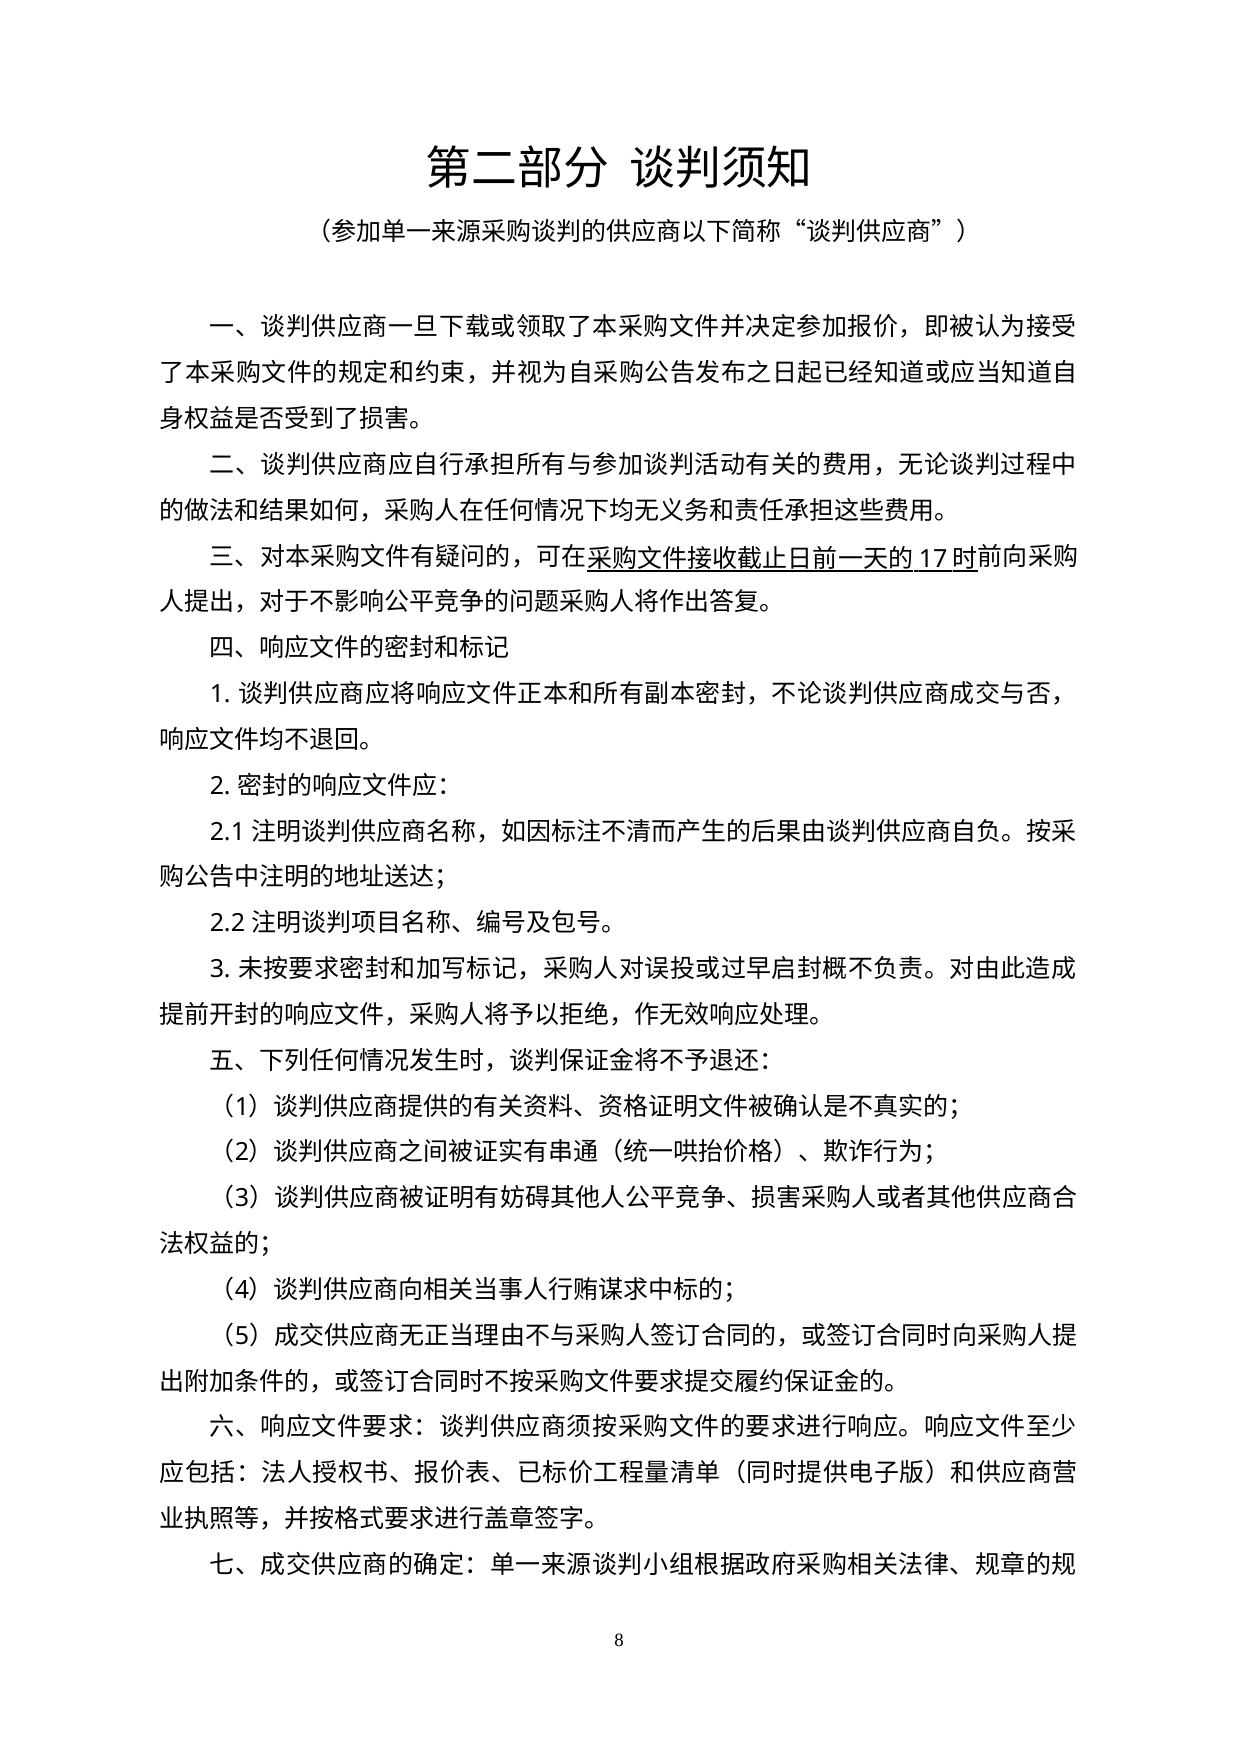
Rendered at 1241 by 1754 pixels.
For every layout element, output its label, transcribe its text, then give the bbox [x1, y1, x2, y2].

text （4）谈判供应商向相关当事人行贿谋求中标的； [159, 1264, 1078, 1310]
text 1. 谈判供应商应将响应文件正本和所有副本密封，不论谈判供应商成交与否，响应文件均不退回。 [159, 668, 1078, 760]
text 第二部分 谈判须知 [159, 148, 1078, 193]
text 一、谈判供应商一旦下载或领取了本采购文件并决定参加报价，即被认为接受了本采购文件的规定和约束，并视为自采购公告发布之日起已经知道或应当知道自身权益是否受到了损害。 [159, 302, 1078, 439]
text 2. 密封的响应文件应： [159, 760, 1078, 806]
text （参加单一来源采购谈判的供应商以下简称“谈判供应商”） [159, 193, 1078, 256]
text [159, 1539, 1078, 1585]
text （1）谈判供应商提供的有关资料、资格证明文件被确认是不真实的； [159, 1081, 1078, 1127]
text 2.1 注明谈判供应商名称，如因标注不清而产生的后果由谈判供应商自负。按采购公告中注明的地址送达； [159, 806, 1078, 898]
text 六、响应文件要求：谈判供应商须按采购文件的要求进行响应。响应文件至少应包括：法人授权书、报价表、已标价工程量清单（同时提供电子版）和供应商营业执照等，并按格式要求进行盖章签字。 [159, 1402, 1078, 1539]
text 三、对本采购文件有疑问的，可在采购文件接收截止日前一天的17时前向采购人提出，对于不影响公平竞争的问题采购人将作出答复。 [159, 531, 1078, 623]
text 2.2 注明谈判项目名称、编号及包号。 [159, 898, 1078, 943]
text （3）谈判供应商被证明有妨碍其他人公平竞争、损害采购人或者其他供应商合法权益的； [159, 1173, 1078, 1264]
text （2）谈判供应商之间被证实有串通（统一哄抬价格）、欺诈行为； [159, 1127, 1078, 1173]
text 五、下列任何情况发生时，谈判保证金将不予退还： [159, 1035, 1078, 1081]
text （5）成交供应商无正当理由不与采购人签订合同的，或签订合同时向采购人提出附加条件的，或签订合同时不按采购文件要求提交履约保证金的。 [159, 1310, 1078, 1402]
text 3. 未按要求密封和加写标记，采购人对误投或过早启封概不负责。对由此造成提前开封的响应文件，采购人将予以拒绝，作无效响应处理。 [159, 943, 1078, 1035]
text 四、响应文件的密封和标记 [159, 623, 1078, 668]
text 二、谈判供应商应自行承担所有与参加谈判活动有关的费用，无论谈判过程中的做法和结果如何，采购人在任何情况下均无义务和责任承担这些费用。 [159, 439, 1078, 531]
